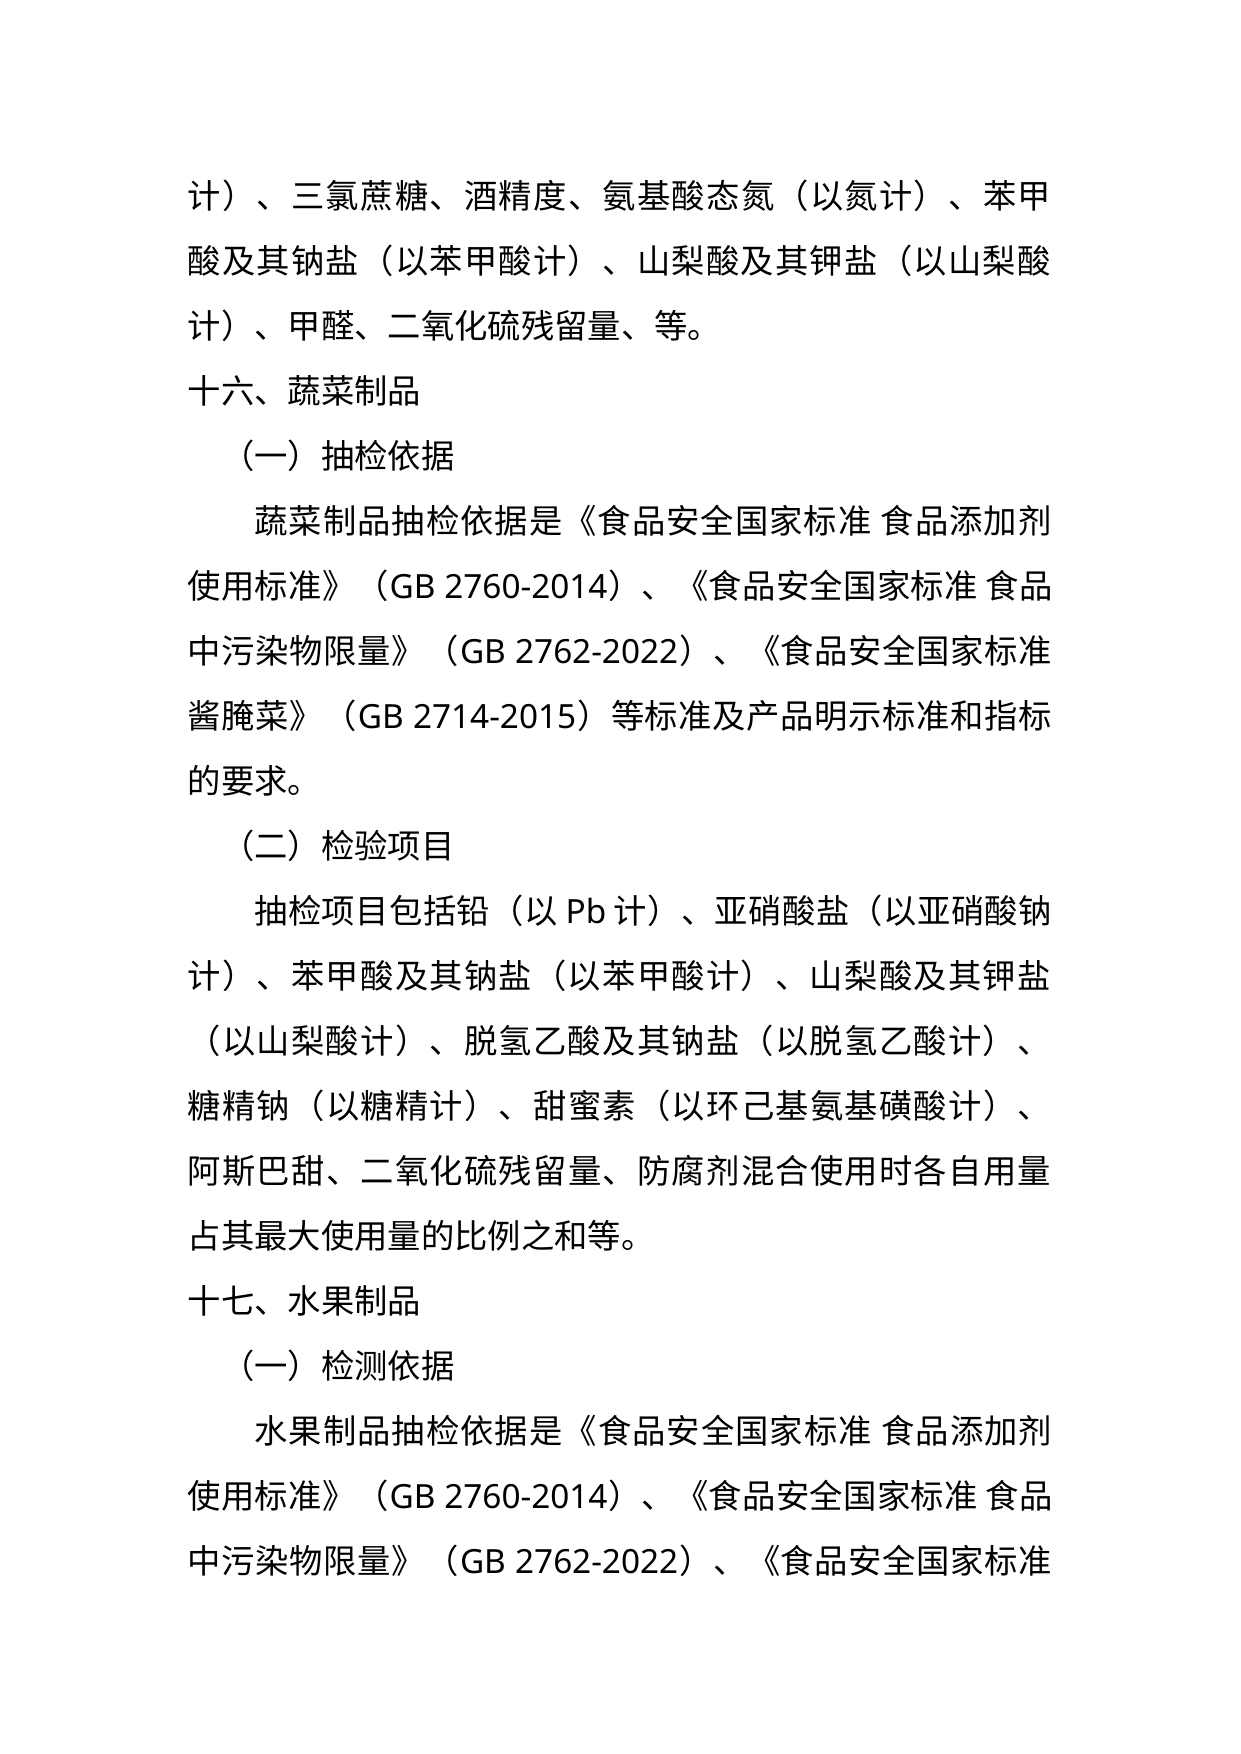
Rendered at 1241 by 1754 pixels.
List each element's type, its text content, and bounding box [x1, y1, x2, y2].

text （一）抽检依据 [187, 422, 1053, 487]
text （二）检验项目 [187, 812, 1053, 877]
text 蔬菜制品抽检依据是《食品安全国家标准 食品添加剂使用标准》（GB 2760-2014）、《食品安全国家标准 食品中污染物限量》（GB 2762-2022）、《食品安全国家标准 酱腌菜》（GB 2714-2015）等标准及产品明示标准和指标的要求。 [187, 487, 1053, 812]
text 抽检项目包括铅（以Pb计）、亚硝酸盐（以亚硝酸钠计）、苯甲酸及其钠盐（以苯甲酸计）、山梨酸及其钾盐（以山梨酸计）、脱氢乙酸及其钠盐（以脱氢乙酸计）、糖精钠（以糖精计）、甜蜜素（以环己基氨基磺酸计）、阿斯巴甜、二氧化硫残留量、防腐剂混合使用时各自用量占其最大使用量的比例之和等。 [187, 877, 1053, 1267]
text （一）检测依据 [187, 1332, 1053, 1397]
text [187, 1397, 1053, 1592]
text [187, 162, 1053, 357]
subtitle 十七、水果制品 [187, 1267, 1053, 1332]
subtitle 十六、蔬菜制品 [187, 357, 1053, 422]
